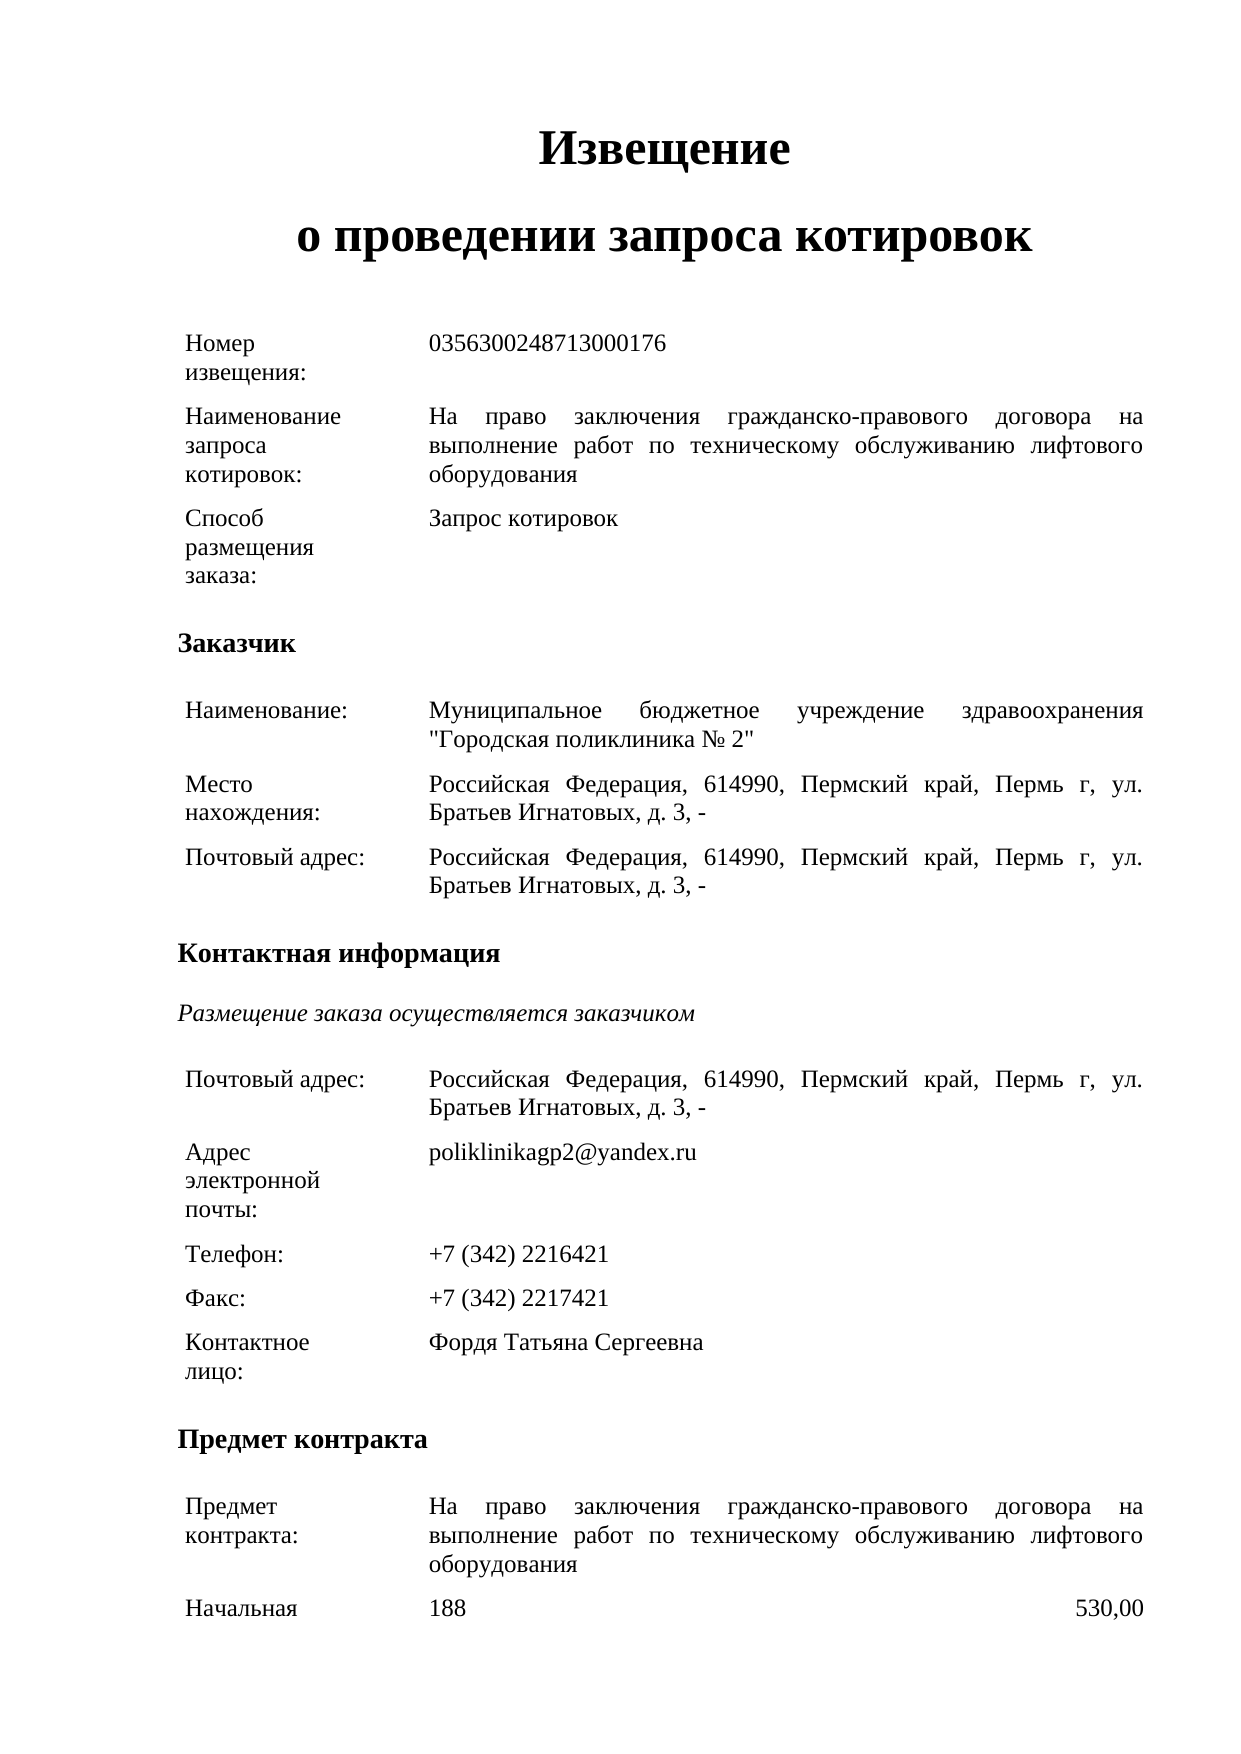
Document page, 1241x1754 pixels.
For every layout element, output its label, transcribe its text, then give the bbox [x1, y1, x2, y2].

text Контактная информация [177, 936, 1152, 969]
table_cell Почтовый адрес: [177, 834, 421, 907]
table_cell poliklinikagp2@yandex.ru [421, 1129, 1152, 1231]
text Извещение [177, 118, 1152, 176]
table_header Номер извещения: [177, 320, 421, 393]
table_cell Факс: [177, 1275, 421, 1319]
table_header На право заключения гражданско-правового договора на выполнение работ по техническому обслуживанию лифтового оборудования [421, 1484, 1152, 1585]
table_cell +7 (342) 2217421 [421, 1275, 1152, 1319]
table_cell Контактное лицо: [177, 1320, 421, 1393]
table_cell Адрес электронной почты: [177, 1129, 421, 1231]
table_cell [177, 1585, 421, 1630]
table_cell Наименование запроса котировок: [177, 393, 421, 495]
table_cell +7 (342) 2216421 [421, 1231, 1152, 1275]
text Размещение заказа осуществляется заказчиком [177, 998, 1152, 1027]
text о проведении запроса котировок [177, 205, 1152, 262]
text Заказчик [177, 626, 1152, 659]
table_cell Запрос котировок [421, 495, 1152, 597]
table_cell Российская Федерация, 614990, Пермский край, Пермь г, ул. Братьев Игнатовых, д. 3, - [421, 834, 1152, 907]
table_header Муниципальное бюджетное учреждение здравоохранения "Городская поликлиника № 2" [421, 688, 1152, 761]
text Предмет контракта [177, 1422, 1152, 1454]
table_cell Телефон: [177, 1231, 421, 1275]
table_header Наименование: [177, 688, 421, 761]
table_cell Фордя Татьяна Сергеевна [421, 1320, 1152, 1393]
table_cell На право заключения гражданско-правового договора на выполнение работ по техническому обслуживанию лифтового оборудования [421, 393, 1152, 495]
table_cell Место нахождения: [177, 761, 421, 834]
table_cell Российская Федерация, 614990, Пермский край, Пермь г, ул. Братьев Игнатовых, д. 3, - [421, 761, 1152, 834]
table_cell Способ размещения заказа: [177, 495, 421, 597]
table_header Российская Федерация, 614990, Пермский край, Пермь г, ул. Братьев Игнатовых, д. 3, - [421, 1056, 1152, 1129]
table_header 0356300248713000176 [421, 320, 1152, 393]
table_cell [421, 1585, 1152, 1630]
table_header Почтовый адрес: [177, 1056, 421, 1129]
table_header Предмет контракта: [177, 1484, 421, 1585]
